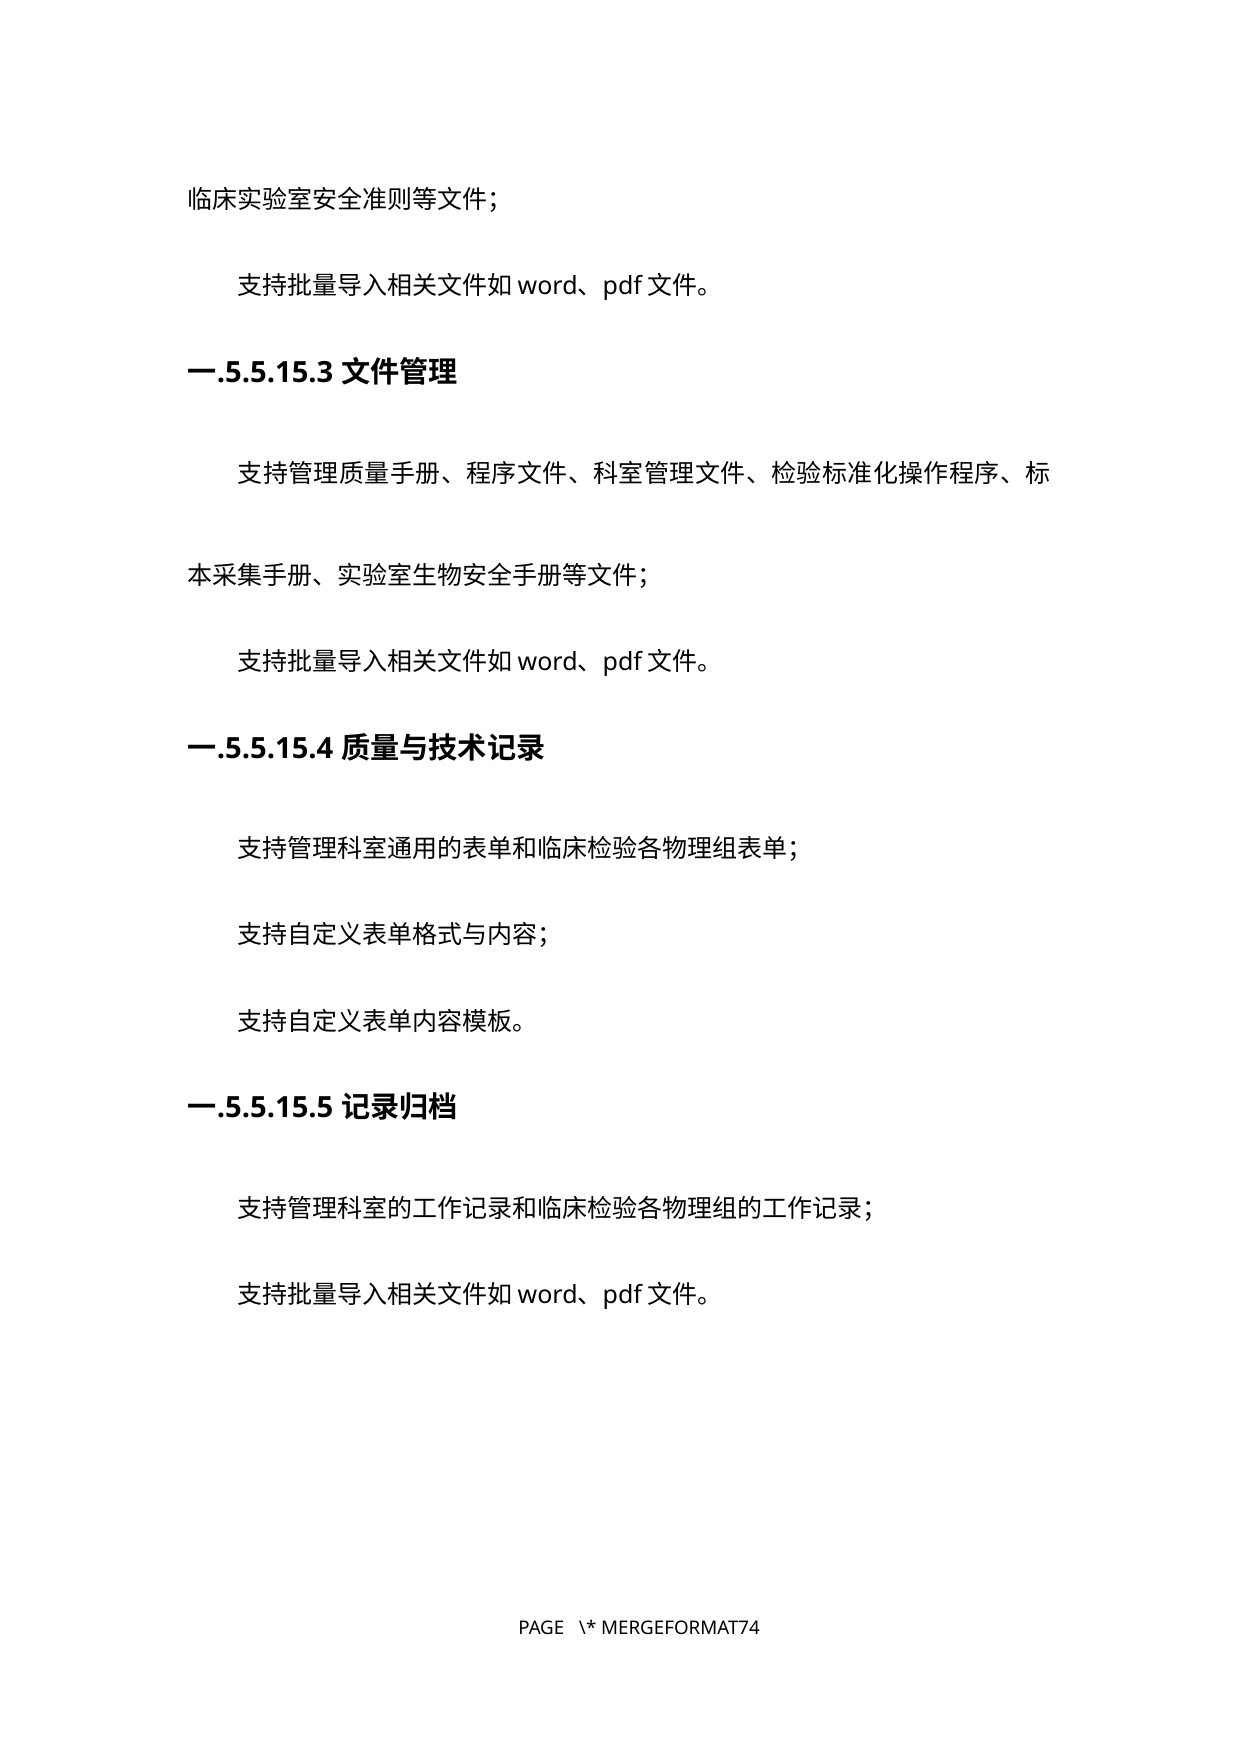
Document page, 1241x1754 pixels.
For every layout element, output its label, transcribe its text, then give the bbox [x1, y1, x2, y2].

text 支持自定义表单格式与内容； [187, 899, 1053, 967]
text 支持批量导入相关文件如word、pdf文件。 [187, 625, 1053, 693]
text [187, 164, 1053, 232]
text 支持管理质量手册、程序文件、科室管理文件、检验标准化操作程序、标本采集手册、实验室生物安全手册等文件； [187, 437, 1053, 607]
text 支持自定义表单内容模板。 [187, 985, 1053, 1053]
text 支持批量导入相关文件如word、pdf文件。 [187, 250, 1053, 318]
subtitle 质量与技术记录 [187, 711, 1053, 779]
text 支持管理科室通用的表单和临床检验各物理组表单； [187, 813, 1053, 881]
text 支持管理科室的工作记录和临床检验各物理组的工作记录； [187, 1173, 1053, 1241]
subtitle 记录归档 [187, 1071, 1053, 1139]
text 支持批量导入相关文件如word、pdf文件。 [187, 1259, 1053, 1327]
subtitle 文件管理 [187, 336, 1053, 404]
